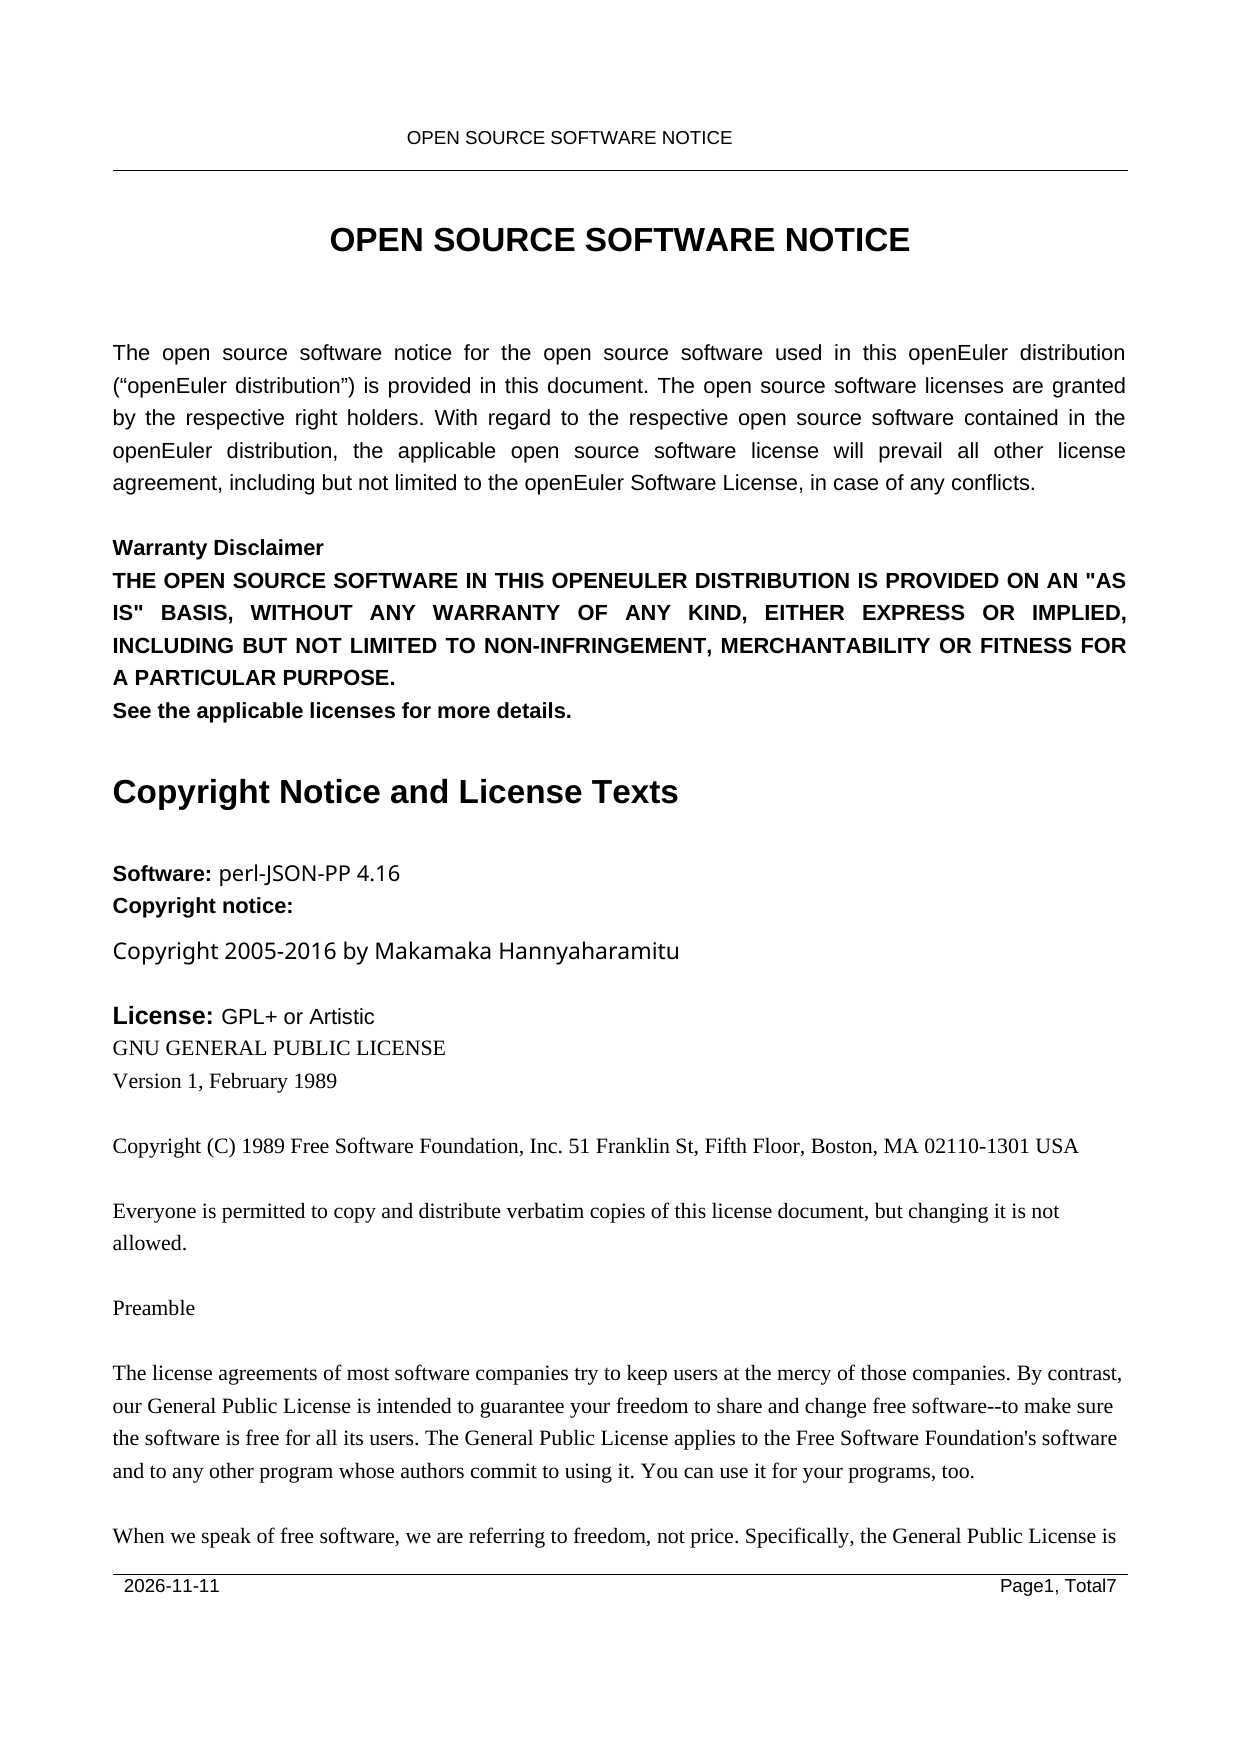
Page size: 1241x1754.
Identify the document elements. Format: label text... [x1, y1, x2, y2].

text The open source software notice for the open source software used in this openEuler distribution (“openEuler distribution”) is provided in this document. The open source software licenses are granted by the respective right holders. With regard to the respective open source software contained in the openEuler distribution, the applicable open source software license will prevail all other license agreement, including but not limited to the openEuler Software License, in case of any conflicts. [112, 336, 1128, 499]
text THE OPEN SOURCE SOFTWARE IN THIS OPENEULER DISTRIBUTION IS PROVIDED ON AN "AS IS" BASIS, WITHOUT ANY WARRANTY OF ANY KIND, EITHER EXPRESS OR IMPLIED, INCLUDING BUT NOT LIMITED TO NON-INFRINGEMENT, MERCHANTABILITY OR FITNESS FOR A PARTICULAR PURPOSE. See the applicable licenses for more details. [112, 564, 1128, 726]
text License: GPL+ or Artistic [112, 999, 1128, 1031]
text Copyright Notice and License Texts [112, 759, 1128, 824]
text Copyright notice: [112, 889, 1128, 921]
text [112, 1031, 1128, 1551]
text Warranty Disclaimer [112, 531, 1128, 564]
title Software: perl-JSON-PP 4.16 [112, 856, 1128, 889]
text Copyright 2005-2016 by Makamaka Hannyaharamitu [112, 934, 1128, 999]
text OPEN SOURCE SOFTWARE NOTICE [112, 206, 1128, 271]
